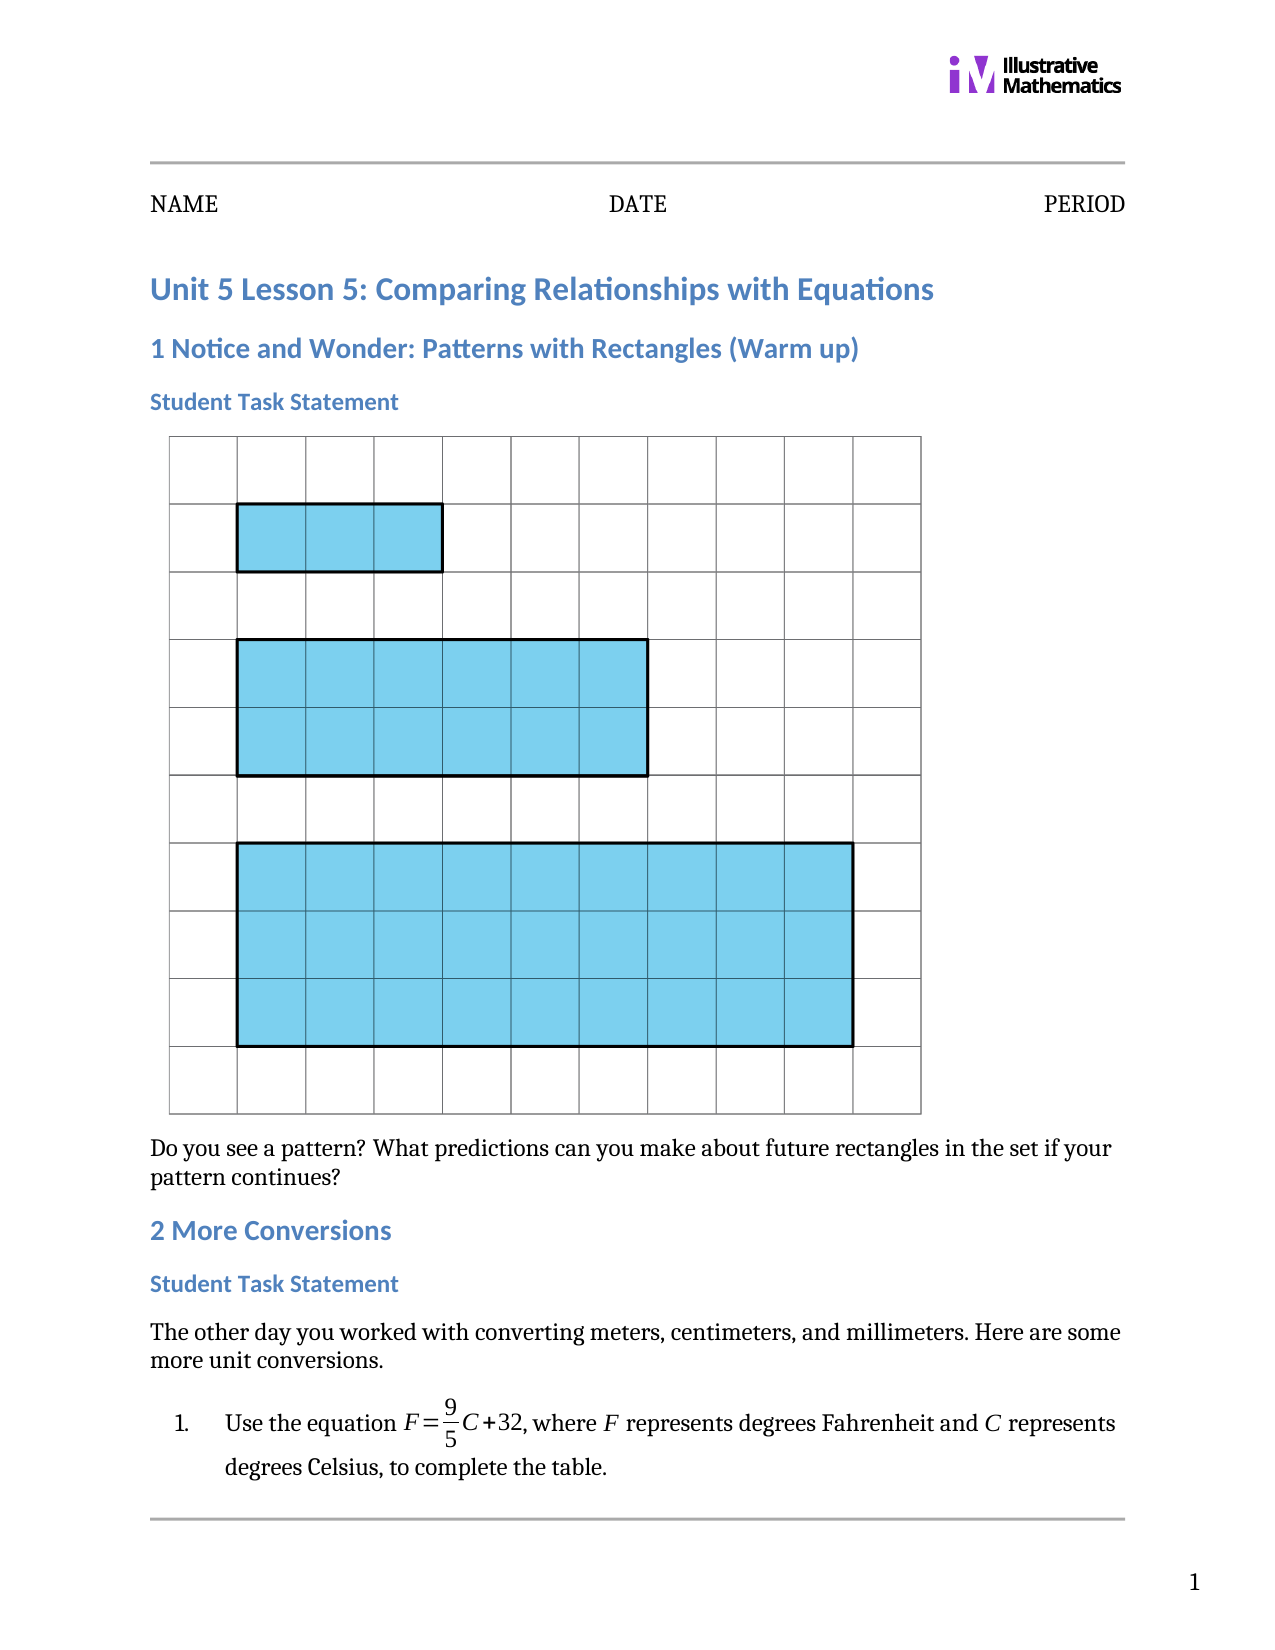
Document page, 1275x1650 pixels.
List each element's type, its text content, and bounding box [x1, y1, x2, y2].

text Do you see a pattern? What predictions can you make about future rectangles in the set if your pattern continues? [150, 1134, 1125, 1191]
subtitle 2 More Conversions [150, 1212, 1125, 1248]
subtitle Unit 5 Lesson 5: Comparing Relationships with Equations [150, 268, 1125, 309]
picture [168, 435, 922, 1115]
subtitle Student Task Statement [150, 386, 1125, 417]
text The other day you worked with converting meters, centimeters, and millimeters. Here are some more unit conversions. [150, 1318, 1125, 1375]
subtitle 1 Notice and Wonder: Patterns with Rectangles (Warm up) [150, 330, 1125, 366]
list Use the equation , where represents degrees Fahrenheit and represents degrees Celsius, to complete the table. [175, 1394, 1125, 1482]
picture [949, 55, 1121, 93]
subtitle Student Task Statement [150, 1268, 1125, 1299]
